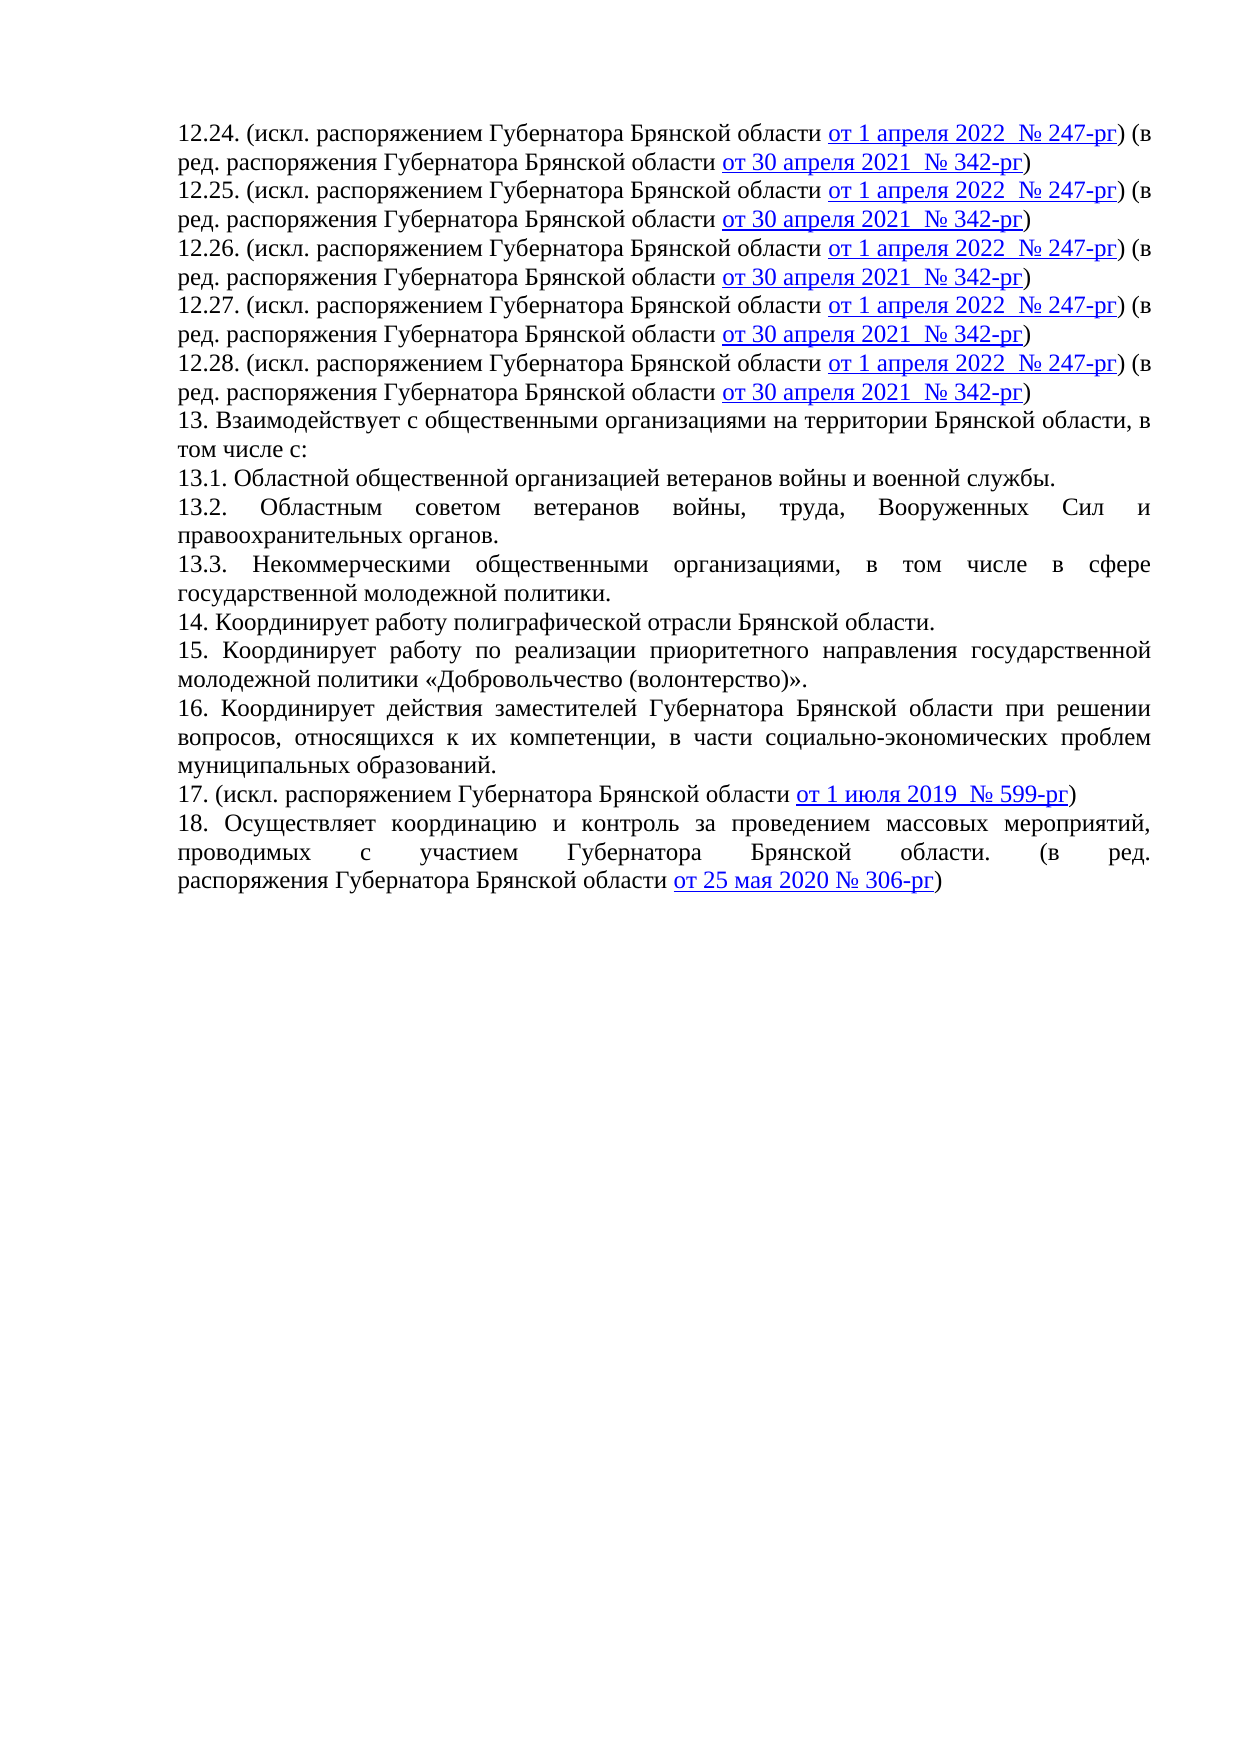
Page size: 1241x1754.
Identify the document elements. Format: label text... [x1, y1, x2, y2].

text 14. Координирует работу полиграфической отрасли Брянской области. [177, 607, 1152, 636]
text 13. Взаимодействует с общественными организациями на территории Брянской области, в том числе с: [177, 406, 1152, 463]
text 12.25. (искл. распоряжением Губернатора Брянской области от 1 апреля 2022 № 247-рг) (в ред. распоряжения Губернатора Брянской области от 30 апреля 2021 № 342-рг) [177, 176, 1152, 233]
text 13.1. Областной общественной организацией ветеранов войны и военной службы. [177, 463, 1152, 492]
text 12.28. (искл. распоряжением Губернатора Брянской области от 1 апреля 2022 № 247-рг) (в ред. распоряжения Губернатора Брянской области от 30 апреля 2021 № 342-рг) [177, 348, 1152, 406]
text 12.27. (искл. распоряжением Губернатора Брянской области от 1 апреля 2022 № 247-рг) (в ред. распоряжения Губернатора Брянской области от 30 апреля 2021 № 342-рг) [177, 291, 1152, 348]
text 12.24. (искл. распоряжением Губернатора Брянской области от 1 апреля 2022 № 247-рг) (в ред. распоряжения Губернатора Брянской области от 30 апреля 2021 № 342-рг) [177, 118, 1152, 176]
text 13.3. Некоммерческими общественными организациями, в том числе в сфере государственной молодежной политики. [177, 549, 1152, 607]
text 12.26. (искл. распоряжением Губернатора Брянской области от 1 апреля 2022 № 247-рг) (в ред. распоряжения Губернатора Брянской области от 30 апреля 2021 № 342-рг) [177, 233, 1152, 291]
text 13.2. Областным советом ветеранов войны, труда, Вооруженных Сил и правоохранительных органов. [177, 492, 1152, 549]
text 15. Координирует работу по реализации приоритетного направления государственной молодежной политики «Добровольчество (волонтерство)». [177, 636, 1152, 693]
text 16. Координирует действия заместителей Губернатора Брянской области при решении вопросов, относящихся к их компетенции, в части социально-экономических проблем муниципальных образований. [177, 693, 1152, 779]
text 17. (искл. распоряжением Губернатора Брянской области от 1 июля 2019 № 599-рг) [177, 779, 1152, 808]
text 18. Осуществляет координацию и контроль за проведением массовых мероприятий, проводимых с участием Губернатора Брянской области. (в ред. распоряжения Губернатора Брянской области от 25 мая 2020 № 306-рг) [177, 808, 1152, 894]
